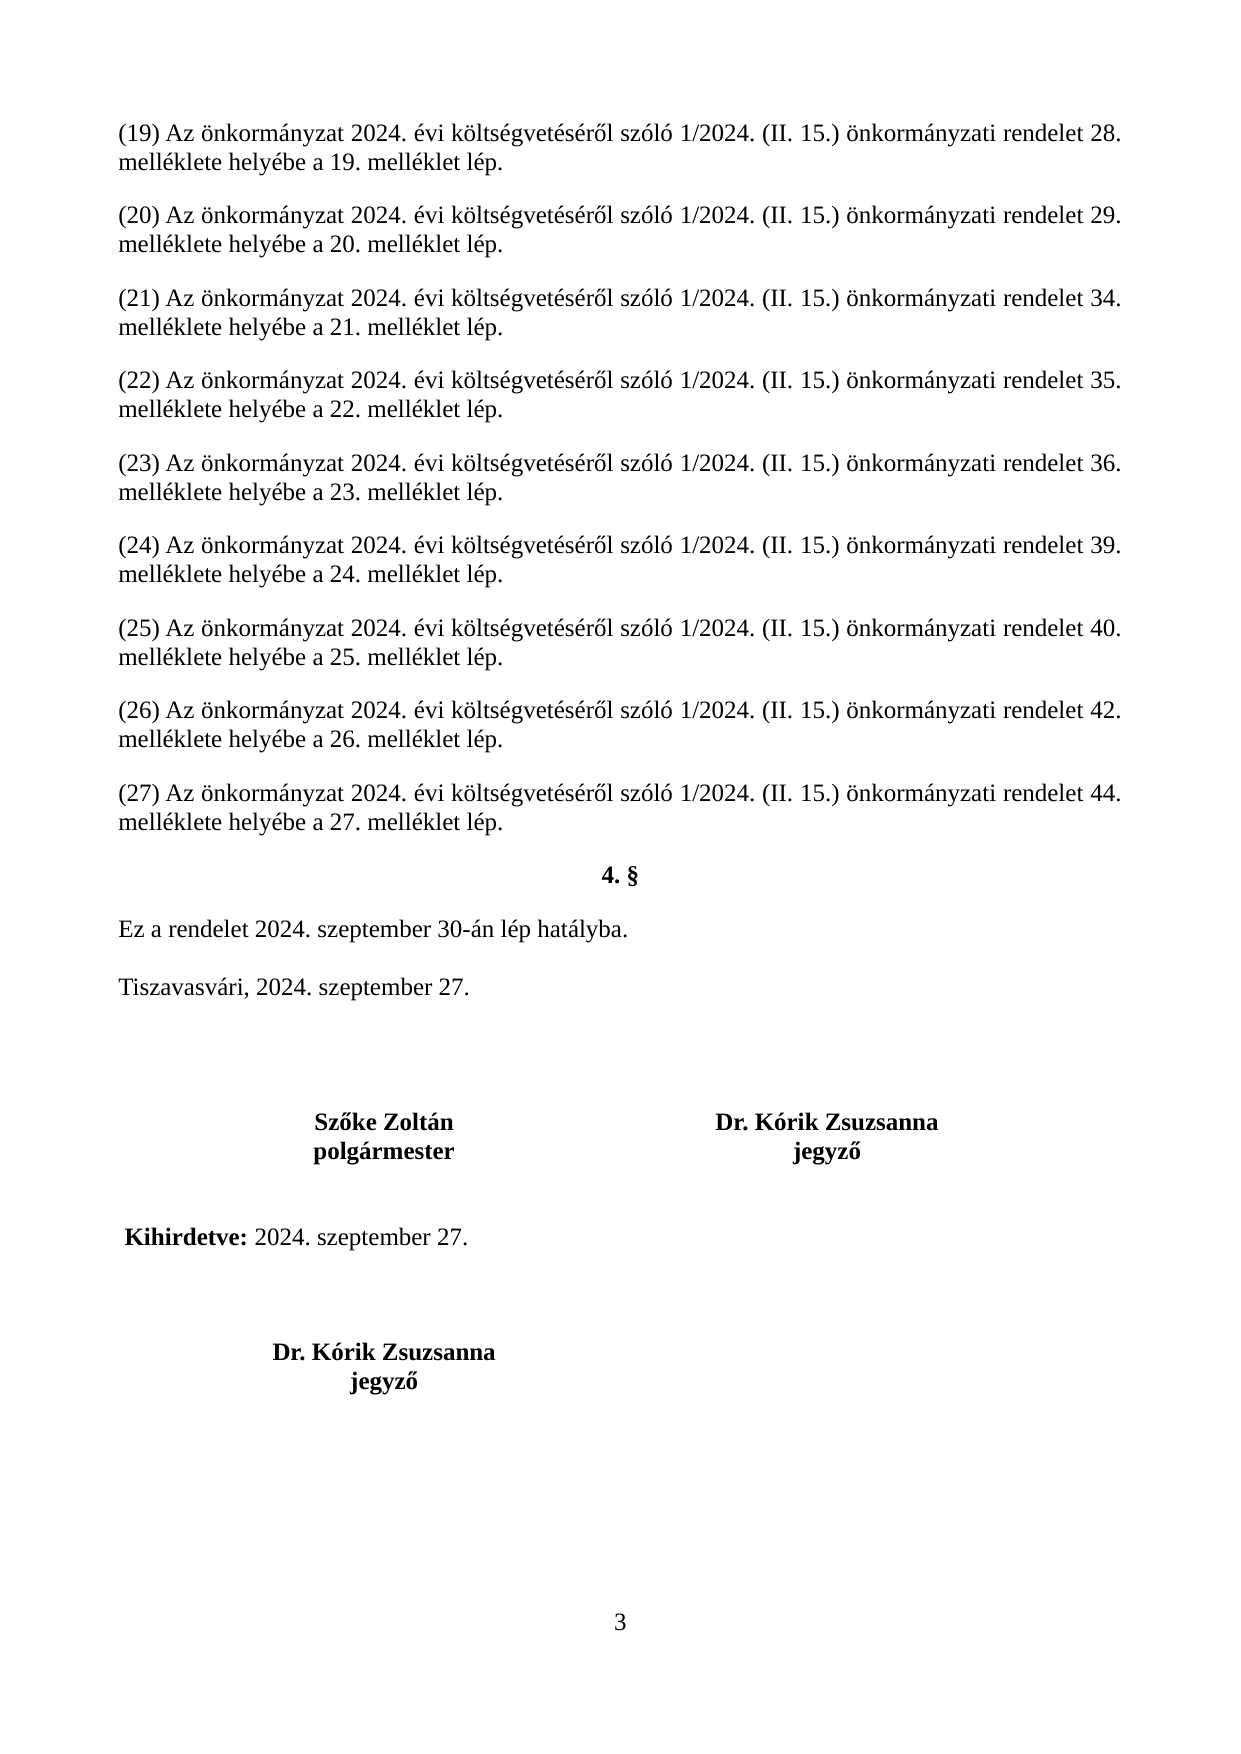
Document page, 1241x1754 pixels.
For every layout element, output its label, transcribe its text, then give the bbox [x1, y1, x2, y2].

text Dr. Kórik Zsuzsanna [118, 1337, 1122, 1366]
text 4. § [118, 861, 1122, 889]
text Kihirdetve: 2024. szeptember 27. [118, 1222, 1122, 1251]
text (21) Az önkormányzat 2024. évi költségvetéséről szóló 1/2024. (II. 15.) önkormányzati rendelet 34. melléklete helyébe a 21. melléklet lép. [118, 283, 1122, 341]
text (20) Az önkormányzat 2024. évi költségvetéséről szóló 1/2024. (II. 15.) önkormányzati rendelet 29. melléklete helyébe a 20. melléklet lép. [118, 201, 1122, 258]
text (23) Az önkormányzat 2024. évi költségvetéséről szóló 1/2024. (II. 15.) önkormányzati rendelet 36. melléklete helyébe a 23. melléklet lép. [118, 448, 1122, 506]
text (26) Az önkormányzat 2024. évi költségvetéséről szóló 1/2024. (II. 15.) önkormányzati rendelet 42. melléklete helyébe a 26. melléklet lép. [118, 696, 1122, 753]
text (25) Az önkormányzat 2024. évi költségvetéséről szóló 1/2024. (II. 15.) önkormányzati rendelet 40. melléklete helyébe a 25. melléklet lép. [118, 613, 1122, 671]
text (24) Az önkormányzat 2024. évi költségvetéséről szóló 1/2024. (II. 15.) önkormányzati rendelet 39. melléklete helyébe a 24. melléklet lép. [118, 531, 1122, 588]
text (22) Az önkormányzat 2024. évi költségvetéséről szóló 1/2024. (II. 15.) önkormányzati rendelet 35. melléklete helyébe a 22. melléklet lép. [118, 366, 1122, 423]
text (27) Az önkormányzat 2024. évi költségvetéséről szóló 1/2024. (II. 15.) önkormányzati rendelet 44. melléklete helyébe a 27. melléklet lép. [118, 778, 1122, 836]
text jegyző [118, 1366, 1122, 1395]
text Szőke Zoltán Dr. Kórik Zsuzsanna [118, 1107, 1122, 1136]
text Ez a rendelet 2024. szeptember 30-án lép hatályba. [118, 914, 1122, 943]
text (19) Az önkormányzat 2024. évi költségvetéséről szóló 1/2024. (II. 15.) önkormányzati rendelet 28. melléklete helyébe a 19. melléklet lép. [118, 118, 1122, 176]
text Tiszavasvári, 2024. szeptember 27. [118, 972, 1122, 1001]
text polgármester jegyző [118, 1136, 1122, 1165]
